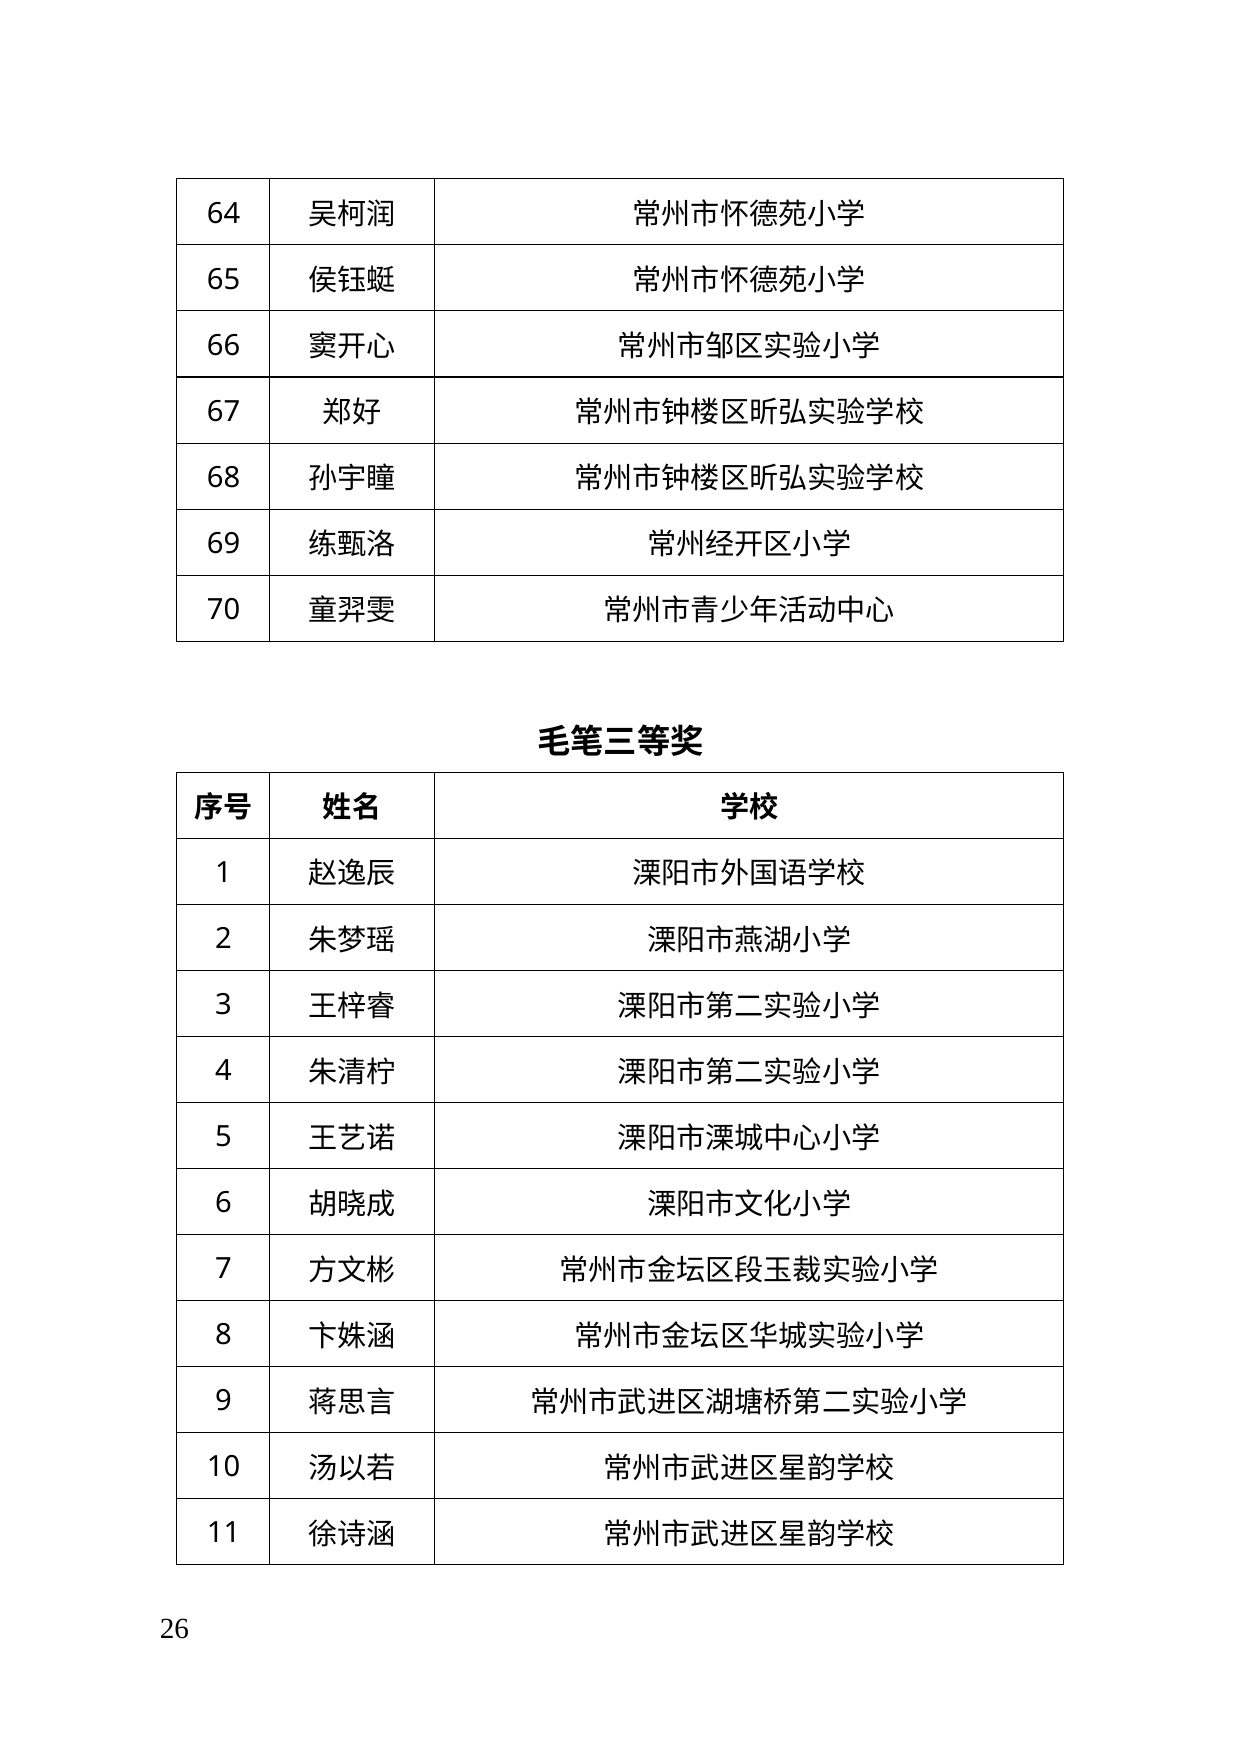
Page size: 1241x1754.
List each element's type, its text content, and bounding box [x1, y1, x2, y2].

table_cell 常州市青少年活动中心 [435, 576, 1063, 641]
table_cell 王艺诺 [270, 1103, 434, 1168]
table_cell 常州市武进区星韵学校 [435, 1499, 1063, 1564]
table_cell 徐诗涵 [270, 1499, 434, 1564]
table_cell 方文彬 [270, 1235, 434, 1300]
table_cell 胡晓成 [270, 1169, 434, 1234]
table_cell 练甄洛 [270, 510, 434, 574]
table_cell 汤以若 [270, 1433, 434, 1498]
table_cell 王梓睿 [270, 971, 434, 1036]
table_cell 溧阳市外国语学校 [435, 839, 1063, 904]
table_cell 溧阳市溧城中心小学 [435, 1103, 1063, 1168]
table_header 姓名 [270, 773, 434, 838]
table_cell 朱梦瑶 [270, 905, 434, 970]
table_cell 7 [177, 1235, 269, 1300]
table_cell 70 [177, 576, 269, 641]
table_cell 67 [177, 378, 269, 442]
table_header 学校 [435, 773, 1063, 838]
table_cell 童羿雯 [270, 576, 434, 641]
table_cell 常州市金坛区华城实验小学 [435, 1301, 1063, 1366]
table_header 序号 [177, 773, 269, 838]
table_cell 赵逸辰 [270, 839, 434, 904]
table_cell 侯钰蜓 [270, 245, 434, 310]
table_cell 6 [177, 1169, 269, 1234]
table_cell 2 [177, 905, 269, 970]
table_cell 溧阳市文化小学 [435, 1169, 1063, 1234]
table_cell 64 [177, 179, 269, 244]
table_cell 1 [177, 839, 269, 904]
table_cell 溧阳市燕湖小学 [435, 905, 1063, 970]
table_cell 常州市怀德苑小学 [435, 245, 1063, 310]
table_cell 8 [177, 1301, 269, 1366]
table_cell 常州市邹区实验小学 [435, 311, 1063, 376]
text 毛笔三等奖 [159, 707, 1081, 772]
table_cell 常州市钟楼区昕弘实验学校 [435, 378, 1063, 442]
table_cell 常州市金坛区段玉裁实验小学 [435, 1235, 1063, 1300]
table_cell 常州市武进区湖塘桥第二实验小学 [435, 1367, 1063, 1432]
table_cell 孙宇瞳 [270, 444, 434, 508]
table_cell 11 [177, 1499, 269, 1564]
table_cell 蒋思言 [270, 1367, 434, 1432]
table_cell 溧阳市第二实验小学 [435, 971, 1063, 1036]
table_cell 窦开心 [270, 311, 434, 376]
table_cell 10 [177, 1433, 269, 1498]
table_cell 溧阳市第二实验小学 [435, 1037, 1063, 1102]
table_cell 常州市怀德苑小学 [435, 179, 1063, 244]
table_cell 69 [177, 510, 269, 574]
table_cell 9 [177, 1367, 269, 1432]
table_cell 66 [177, 311, 269, 376]
table_cell 常州市钟楼区昕弘实验学校 [435, 444, 1063, 508]
table_cell 卞姝涵 [270, 1301, 434, 1366]
table_cell 68 [177, 444, 269, 508]
table_cell 朱清柠 [270, 1037, 434, 1102]
table_cell 3 [177, 971, 269, 1036]
table_cell 65 [177, 245, 269, 310]
table_cell 常州经开区小学 [435, 510, 1063, 574]
table_cell 郑好 [270, 378, 434, 442]
table_cell 吴柯润 [270, 179, 434, 244]
table_cell 常州市武进区星韵学校 [435, 1433, 1063, 1498]
table_cell 4 [177, 1037, 269, 1102]
table_cell 5 [177, 1103, 269, 1168]
